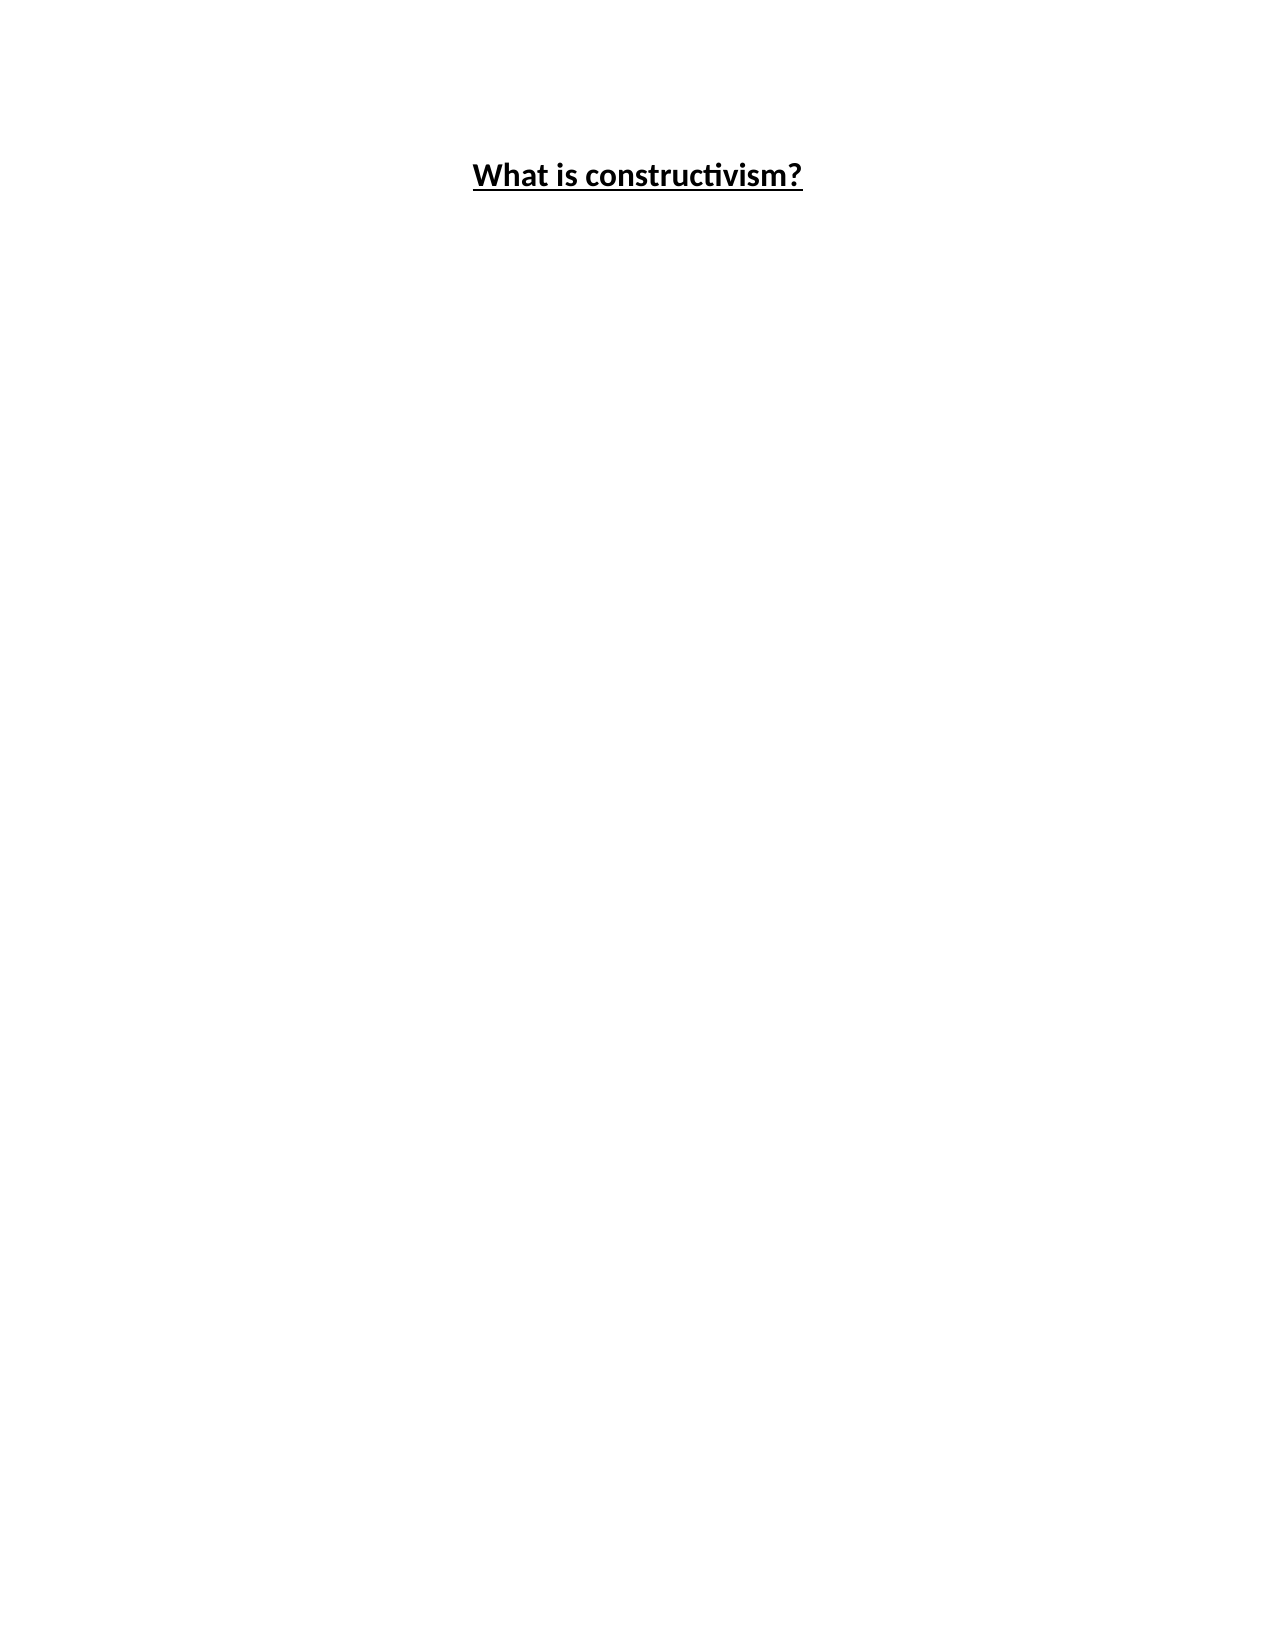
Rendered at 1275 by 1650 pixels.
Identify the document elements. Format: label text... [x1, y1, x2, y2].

subtitle What is constructivism? [150, 154, 1125, 195]
